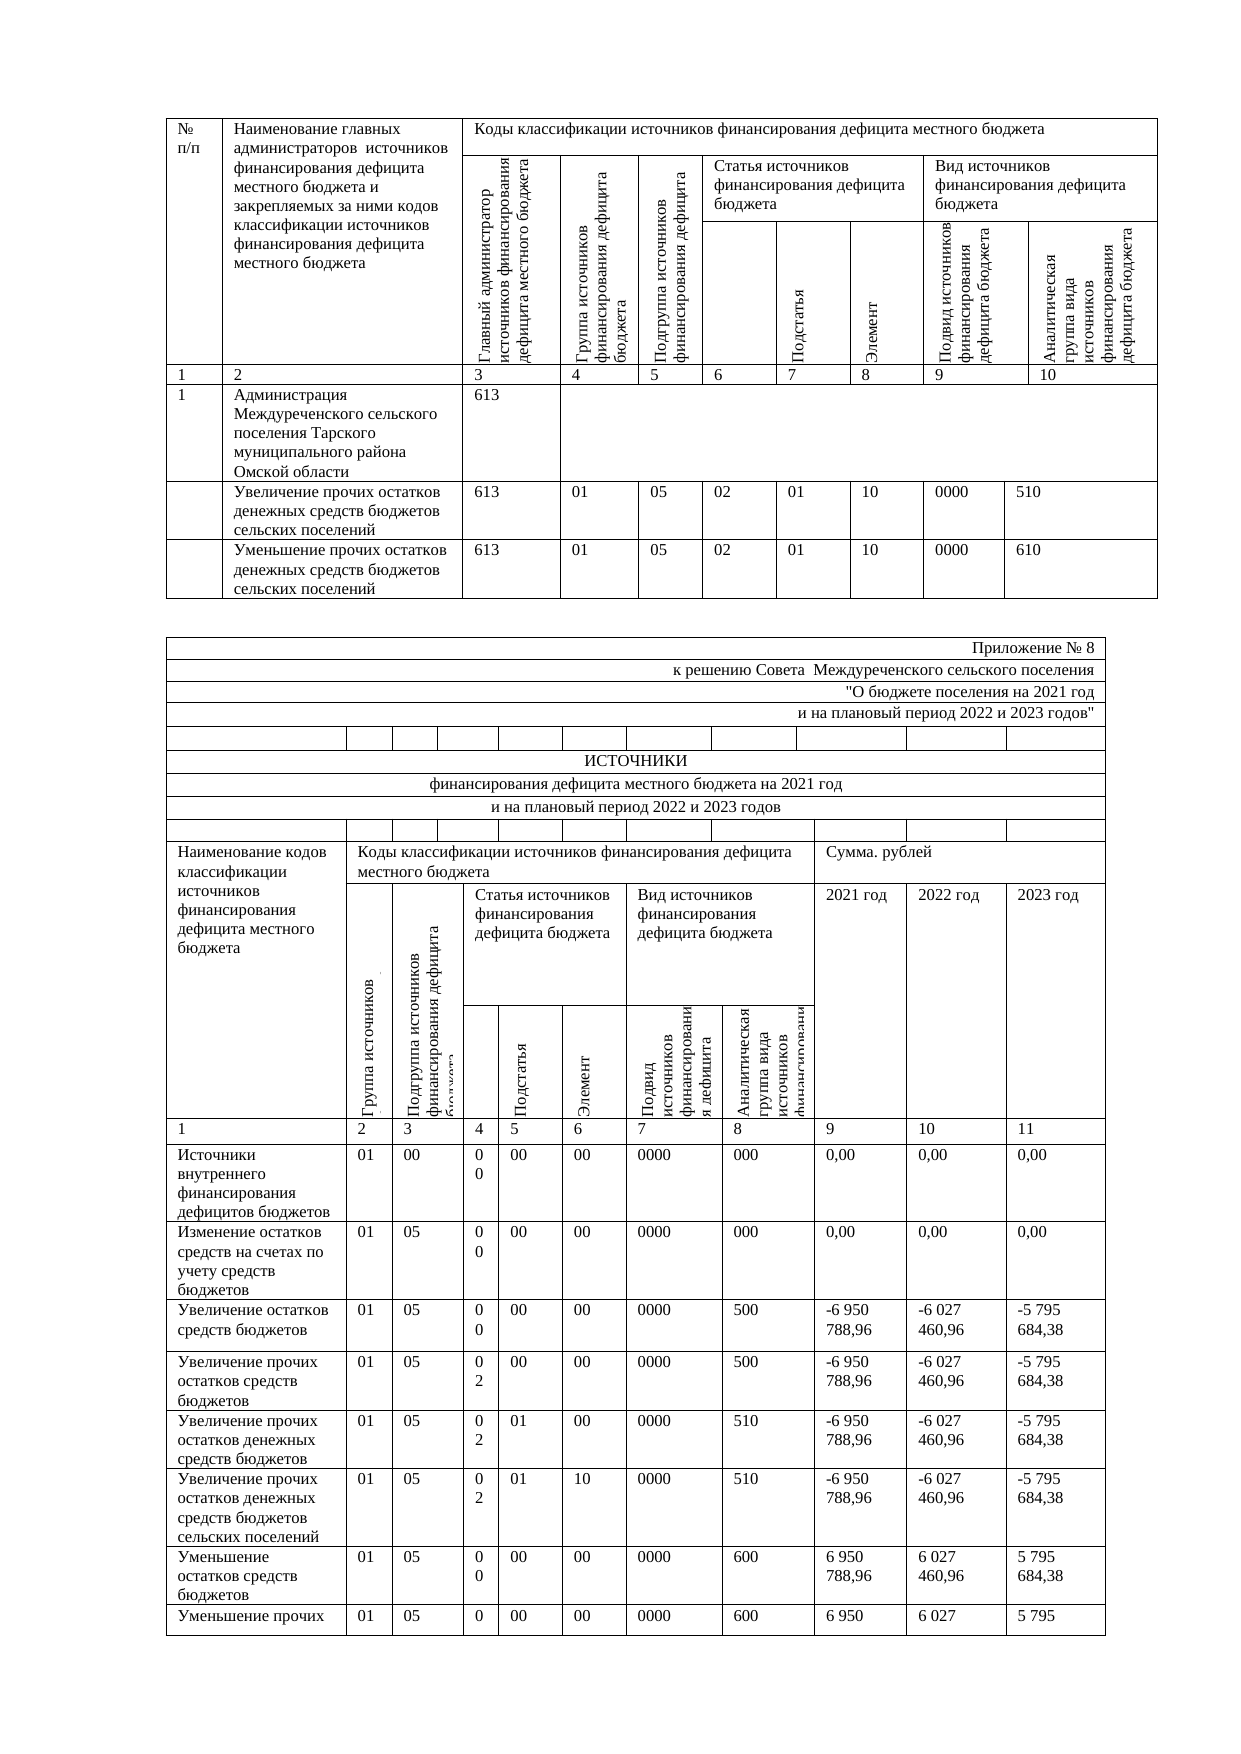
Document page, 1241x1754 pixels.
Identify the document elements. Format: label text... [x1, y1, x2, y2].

table_cell Вид источников финансирования дефицита бюджета [627, 884, 814, 1005]
table_cell Увеличение прочих остатков средств бюджетов [167, 1352, 346, 1409]
table_cell 0,00 [907, 1145, 1006, 1221]
table_cell [1007, 820, 1105, 841]
table_cell Элемент [563, 1006, 626, 1117]
table_cell 1 [167, 1119, 346, 1143]
table_cell 00 [464, 1300, 498, 1351]
table_cell 10 [851, 482, 923, 539]
table_cell 510 [723, 1469, 814, 1546]
table_cell 00 [499, 1145, 562, 1221]
table_cell Группа источников финансирования дефицита бюджета [347, 884, 392, 1117]
table_cell [797, 727, 906, 750]
table_cell 1 [167, 365, 222, 384]
table_cell 2 [347, 1119, 392, 1143]
table_cell Сумма. рублей [815, 842, 1105, 883]
table_cell 613 [463, 540, 560, 598]
table_cell Группа источников финансирования дефицита бюджета [561, 156, 638, 363]
table_cell Уменьшение прочих остатков денежных средств бюджетов сельских поселений [223, 540, 462, 598]
table_cell -5 795 684,38 [1007, 1352, 1105, 1409]
table_cell [499, 727, 562, 750]
table_cell Вид источников финансирования дефицита бюджета [924, 156, 1157, 221]
table_cell 613 [463, 385, 560, 481]
table_cell 00 [464, 1145, 498, 1221]
table_cell Коды классификации источников финансирования дефицита местного бюджета [347, 842, 814, 883]
table_cell 01 [347, 1145, 392, 1221]
table_cell 10 [1029, 365, 1157, 384]
table_cell 8 [851, 365, 923, 384]
table_cell Аналитическая группа вида источников финансирования дефицита бюджета [1029, 222, 1157, 363]
table_cell [712, 820, 814, 841]
table_cell 510 [1005, 482, 1157, 539]
table_cell 01 [777, 540, 850, 598]
table_cell 2021 год [815, 884, 906, 1117]
table_cell Увеличение прочих остатков денежных средств бюджетов сельских поселений [223, 482, 462, 539]
table_cell 05 [639, 482, 702, 539]
table_cell ИСТОЧНИКИ [167, 751, 1105, 773]
table_cell финансирования дефицита местного бюджета на 2021 год [167, 774, 1105, 796]
table_cell 0,00 [815, 1145, 906, 1221]
table_cell Источники внутреннего финансирования дефицитов бюджетов [167, 1145, 346, 1221]
table_cell -5 795 684,38 [1007, 1411, 1105, 1468]
table_cell 5 [499, 1119, 562, 1143]
table_cell 05 [393, 1469, 463, 1546]
table_cell 8 [723, 1119, 814, 1143]
table_cell [167, 540, 222, 598]
table_cell 610 [1005, 540, 1157, 598]
table_cell 3 [463, 365, 560, 384]
table_cell 600 [723, 1605, 814, 1635]
table_cell 600 [723, 1547, 814, 1604]
table_cell [167, 727, 346, 750]
table_cell [167, 820, 346, 841]
table_cell -6 027 460,96 [907, 1411, 1006, 1468]
table_cell 2022 год [907, 884, 1006, 1117]
table_cell -6 027 460,96 [907, 1352, 1006, 1409]
table_cell -6 027 460,96 [907, 1469, 1006, 1546]
table_cell 01 [347, 1547, 392, 1604]
table_cell -6 950 788,96 [815, 1300, 906, 1351]
table_cell 05 [393, 1547, 463, 1604]
table_cell 5 795 684,38 [1007, 1605, 1105, 1635]
table_cell 0000 [627, 1411, 722, 1468]
table_cell [907, 727, 1006, 750]
table_cell 02 [464, 1352, 498, 1409]
table_cell 9 [815, 1119, 906, 1143]
table_cell -5 795 684,38 [1007, 1300, 1105, 1351]
table_cell 02 [464, 1411, 498, 1468]
table_cell 0000 [627, 1605, 722, 1635]
table_cell 02 [464, 1469, 498, 1546]
table_cell -6 950 788,96 [815, 1469, 906, 1546]
table_cell 02 [703, 482, 776, 539]
table_cell 0000 [627, 1469, 722, 1546]
table_cell 01 [499, 1469, 562, 1546]
table_cell 500 [723, 1352, 814, 1409]
table_cell 4 [561, 365, 638, 384]
table_cell 05 [393, 1605, 463, 1635]
table_cell 01 [347, 1469, 392, 1546]
table_cell 00 [563, 1222, 626, 1299]
table_cell 510 [723, 1411, 814, 1468]
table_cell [167, 1605, 346, 1635]
table_cell [438, 727, 498, 750]
table_cell 6 027 460,96 [907, 1605, 1006, 1635]
table_cell 00 [563, 1300, 626, 1351]
table_cell Коды классификации источников финансирования дефицита местного бюджета [463, 119, 1157, 155]
table_cell 00 [563, 1605, 626, 1635]
table_cell [815, 820, 906, 841]
table_cell 01 [561, 540, 638, 598]
table_cell -6 950 788,96 [815, 1411, 906, 1468]
table_cell 01 [347, 1605, 392, 1635]
table_cell -5 795 684,38 [1007, 1469, 1105, 1546]
table_cell 2 [223, 365, 462, 384]
table_cell 6 027 460,96 [907, 1547, 1006, 1604]
table_header Приложение № 8 [167, 638, 1105, 659]
table_cell 0000 [627, 1145, 722, 1221]
table_cell [438, 820, 498, 841]
table_cell 00 [499, 1547, 562, 1604]
table_cell 500 [723, 1300, 814, 1351]
table_cell 01 [347, 1222, 392, 1299]
table_cell 02 [464, 1605, 498, 1635]
table_cell 7 [627, 1119, 722, 1143]
table_cell 01 [347, 1411, 392, 1468]
table_cell 00 [499, 1352, 562, 1409]
table_cell [563, 820, 626, 841]
table_cell Аналитическая группа вида источников финансирования дефицита бюджета [723, 1006, 814, 1117]
table_cell [464, 1006, 498, 1117]
table_cell [347, 727, 392, 750]
table_cell Подстатья [499, 1006, 562, 1117]
table_cell [393, 727, 437, 750]
table_cell 6 950 788,96 [815, 1605, 906, 1635]
table_cell Увеличение прочих остатков денежных средств бюджетов [167, 1411, 346, 1468]
table_cell 0000 [924, 482, 1004, 539]
table_cell Уменьшение остатков средств бюджетов [167, 1547, 346, 1604]
table_cell к решению Совета Междуреченского сельского поселения [167, 660, 1105, 681]
table_cell Подвид источников финансирования дефицита бюджета [627, 1006, 722, 1117]
table_cell 00 [499, 1605, 562, 1635]
table_cell [703, 222, 776, 363]
table_cell 11 [1007, 1119, 1105, 1143]
table_cell Администрация Междуреченского сельского поселения Тарского муниципального района Омской области [223, 385, 462, 481]
table_cell 0,00 [1007, 1222, 1105, 1299]
table_cell 01 [561, 482, 638, 539]
table_cell Подгруппа источников финансирования дефицита бюджета [639, 156, 702, 363]
table_cell 3 [393, 1119, 463, 1143]
table_cell и на плановый период 2022 и 2023 годов" [167, 703, 1105, 726]
table_cell 05 [393, 1222, 463, 1299]
table_cell 01 [777, 482, 850, 539]
table_cell Увеличение остатков средств бюджетов [167, 1300, 346, 1351]
table_cell Увеличение прочих остатков денежных средств бюджетов сельских поселений [167, 1469, 346, 1546]
table_cell 5 [639, 365, 702, 384]
table_cell [1007, 727, 1105, 750]
table_cell 7 [777, 365, 850, 384]
table_cell -6 950 788,96 [815, 1352, 906, 1409]
table_cell 00 [499, 1300, 562, 1351]
table_cell Наименование кодов классификации источников финансирования дефицита местного бюджета [167, 842, 346, 1117]
table_cell 0000 [627, 1547, 722, 1604]
table_cell 1 [167, 385, 222, 481]
table_cell Статья источников финансирования дефицита бюджета [703, 156, 923, 221]
table_cell 00 [563, 1411, 626, 1468]
table_cell 0000 [627, 1352, 722, 1409]
table_cell 01 [347, 1352, 392, 1409]
table_cell 00 [563, 1547, 626, 1604]
table_cell 000 [723, 1222, 814, 1299]
table_cell Статья источников финансирования дефицита бюджета [464, 884, 626, 1005]
table_cell 00 [393, 1145, 463, 1221]
table_cell № п/п [167, 119, 222, 363]
table_cell Подстатья [777, 222, 850, 363]
table_cell 00 [464, 1222, 498, 1299]
table_cell 02 [703, 540, 776, 598]
table_cell 613 [463, 482, 560, 539]
table_cell "О бюджете поселения на 2021 год [167, 682, 1105, 702]
table_cell Подвид источников финансирования дефицита бюджета [924, 222, 1028, 363]
table_cell и на плановый период 2022 и 2023 годов [167, 797, 1105, 818]
table_cell 05 [639, 540, 702, 598]
table_cell 4 [464, 1119, 498, 1143]
table_cell 00 [563, 1352, 626, 1409]
table_cell [347, 820, 392, 841]
table_cell 0000 [627, 1222, 722, 1299]
table_cell 01 [347, 1300, 392, 1351]
table_cell 00 [499, 1222, 562, 1299]
table_cell [627, 727, 711, 750]
table_cell 2023 год [1007, 884, 1105, 1117]
table_cell [393, 820, 437, 841]
table_cell Наименование главных администраторов источников финансирования дефицита местного бюджета и закрепляемых за ними кодов классификации источников финансирования дефицита местного бюджета [223, 119, 462, 363]
table_cell Элемент [851, 222, 923, 363]
table_cell 05 [393, 1352, 463, 1409]
table_cell Главный администратор источников финансирования дефицита местного бюджета [463, 156, 560, 363]
table_cell 00 [563, 1145, 626, 1221]
table_cell [712, 727, 796, 750]
table_cell 05 [393, 1411, 463, 1468]
table_cell Изменение остатков средств на счетах по учету средств бюджетов [167, 1222, 346, 1299]
table_cell [561, 385, 1157, 481]
table_cell 6 950 788,96 [815, 1547, 906, 1604]
table_cell 10 [563, 1469, 626, 1546]
table_cell -6 027 460,96 [907, 1300, 1006, 1351]
table_cell 0000 [627, 1300, 722, 1351]
table_cell 6 [703, 365, 776, 384]
table_cell 0000 [924, 540, 1004, 598]
table_cell 05 [393, 1300, 463, 1351]
table_cell 5 795 684,38 [1007, 1547, 1105, 1604]
table_cell [167, 482, 222, 539]
table_cell 00 [464, 1547, 498, 1604]
table_cell 10 [851, 540, 923, 598]
table_cell [907, 820, 1006, 841]
table_cell 0,00 [1007, 1145, 1105, 1221]
table_cell 6 [563, 1119, 626, 1143]
table_cell [499, 820, 562, 841]
table_cell 9 [924, 365, 1028, 384]
table_cell 000 [723, 1145, 814, 1221]
table_cell [563, 727, 626, 750]
table_cell 0,00 [815, 1222, 906, 1299]
table_cell 0,00 [907, 1222, 1006, 1299]
table_cell 10 [907, 1119, 1006, 1143]
table_cell Подгруппа источников финансирования дефицита бюджета [393, 884, 463, 1117]
table_cell 01 [499, 1411, 562, 1468]
table_cell [627, 820, 711, 841]
